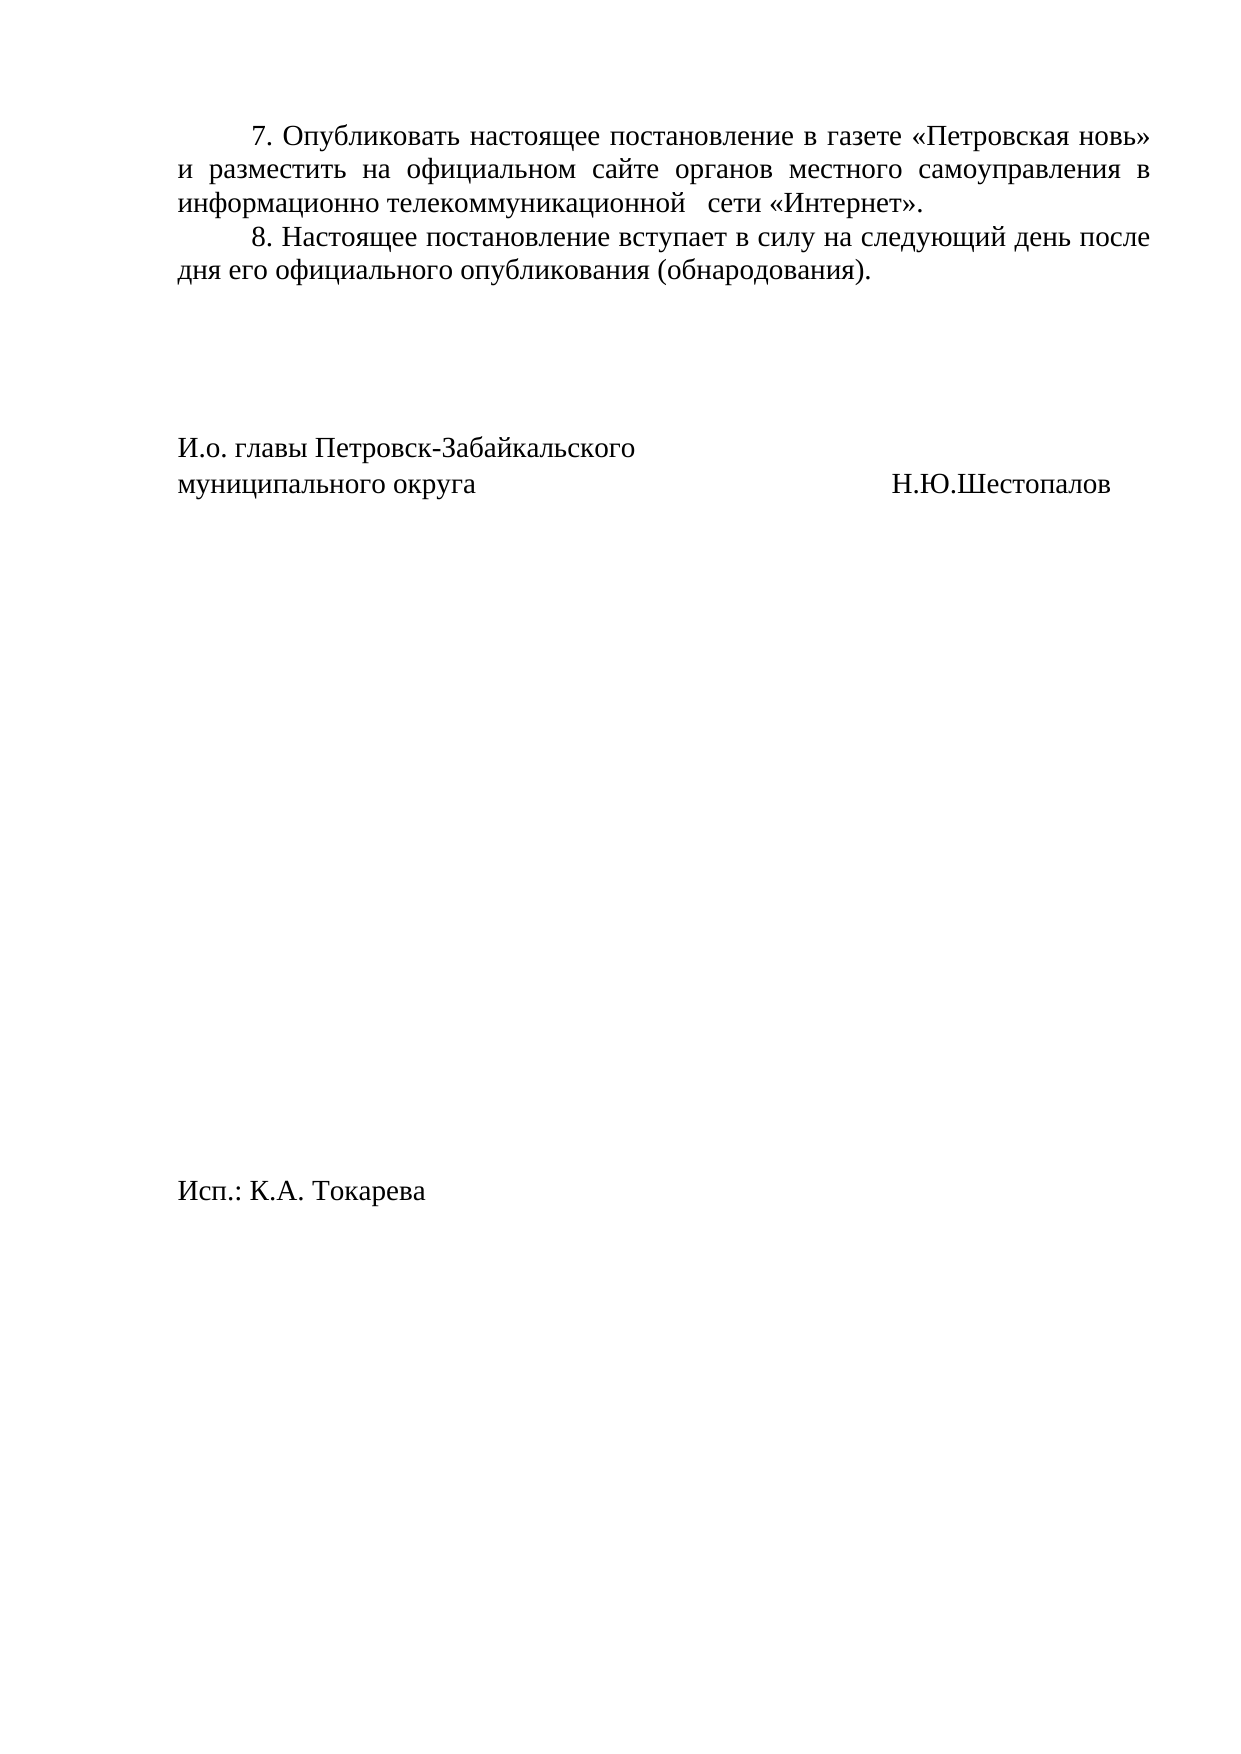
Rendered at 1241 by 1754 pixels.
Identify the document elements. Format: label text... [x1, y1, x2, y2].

text 8. Настоящее постановление вступает в силу на следующий день после дня его официального опубликования (обнародования). [177, 219, 1152, 286]
text 7. Опубликовать настоящее постановление в газете «Петровская новь» и разместить на официальном сайте органов местного самоуправления в информационно телекоммуникационной сети «Интернет». [177, 118, 1152, 219]
text И.о. главы Петровск-Забайкальского [177, 430, 1152, 464]
text муниципального округа Н.Ю.Шестопалов [177, 467, 1152, 500]
text Исп.: К.А. Токарева [177, 1173, 1152, 1206]
